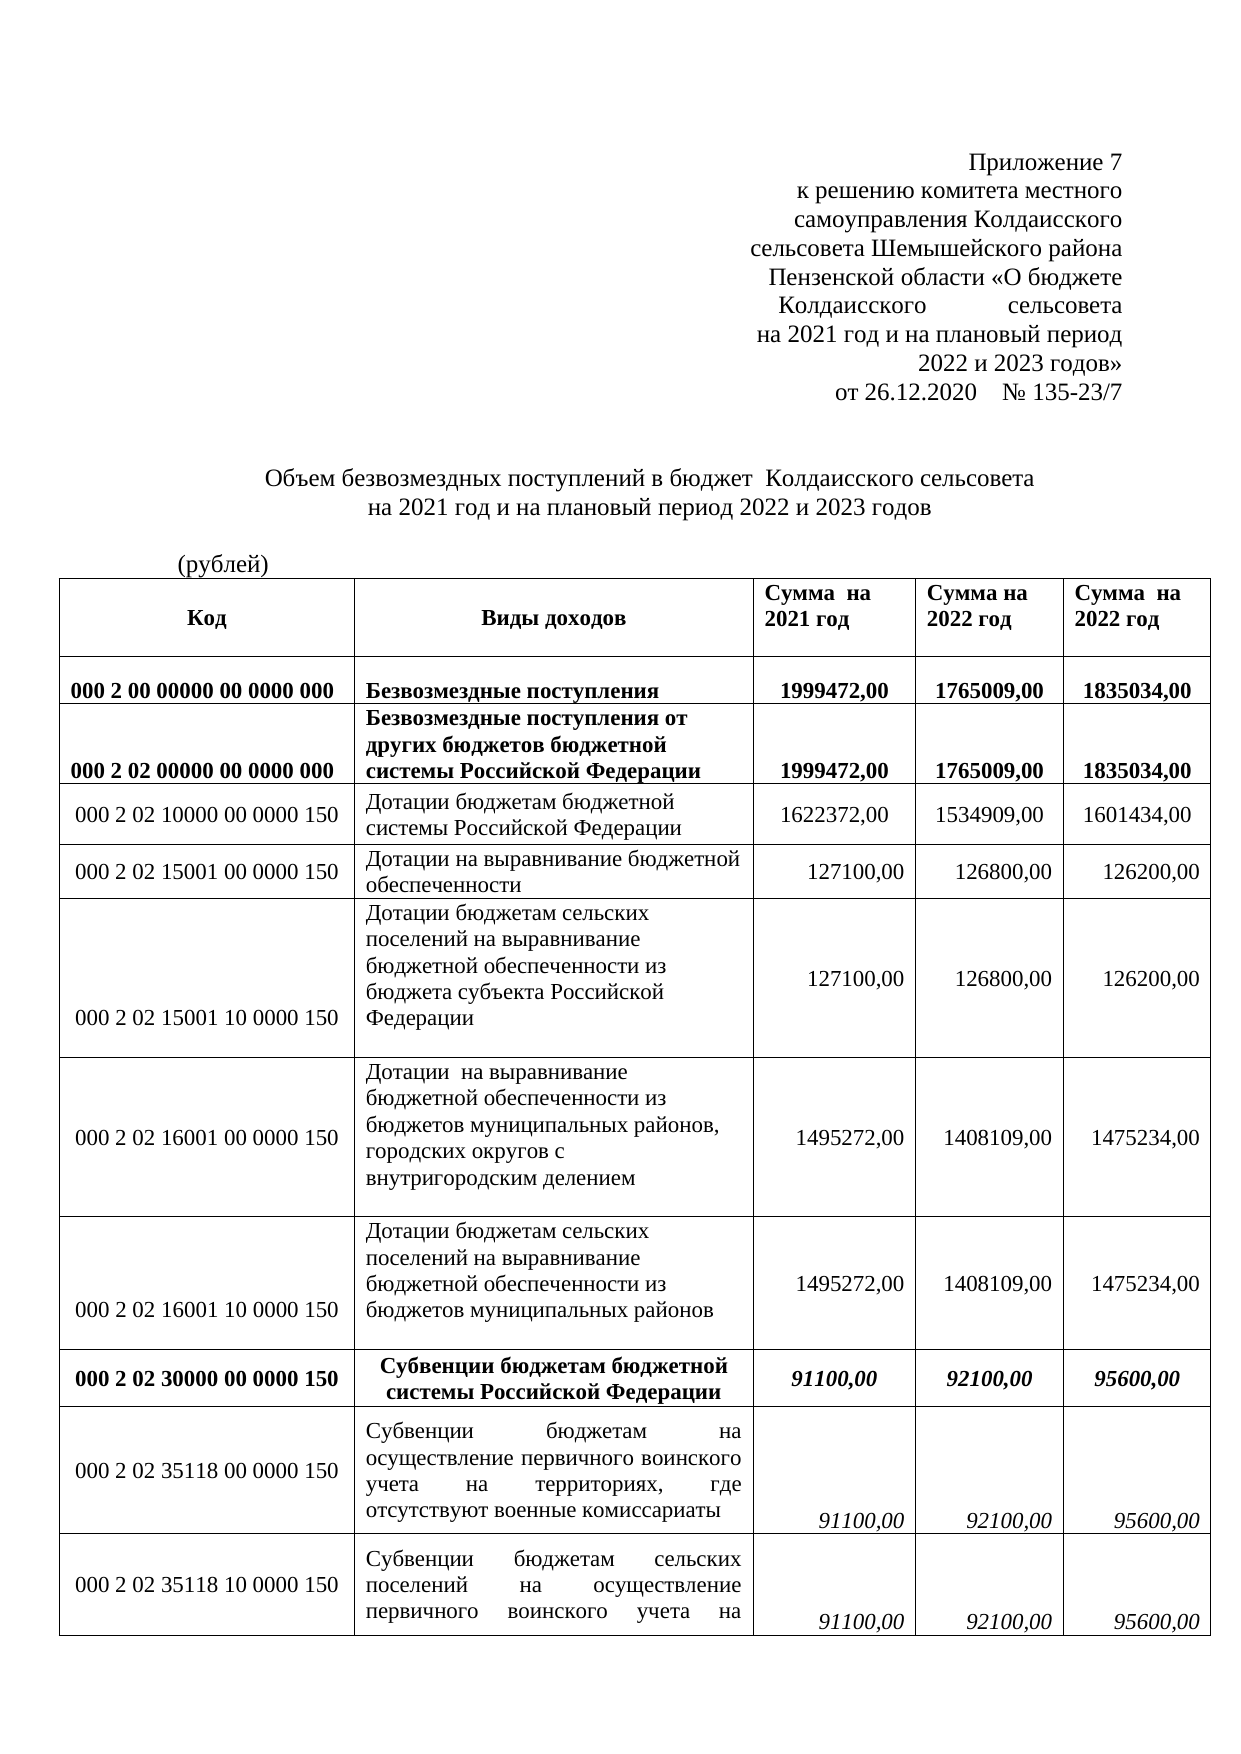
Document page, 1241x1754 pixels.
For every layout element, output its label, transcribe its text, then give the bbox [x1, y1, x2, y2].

table_cell 126800,00 [916, 845, 1063, 898]
text на 2021 год и на плановый период 2022 и 2023 годов [177, 492, 1122, 521]
table_cell 1999472,00 [754, 657, 915, 703]
text сельсовета Шемышейского района [177, 233, 1122, 262]
table_cell 126200,00 [1064, 899, 1210, 1057]
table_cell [355, 1534, 753, 1635]
table_cell 95600,00 [1064, 1350, 1210, 1406]
table_cell Безвозмездные поступления [355, 657, 753, 703]
text Колдаисского сельсовета [177, 291, 1122, 319]
table_cell 1765009,00 [916, 704, 1063, 783]
table_cell 126800,00 [916, 899, 1063, 1057]
table_cell 1534909,00 [916, 784, 1063, 844]
table_cell Субвенции бюджетам бюджетной системы Российской Федерации [355, 1350, 753, 1406]
table_header Код [60, 579, 354, 656]
table_cell 91100,00 [754, 1534, 915, 1635]
table_cell 1765009,00 [916, 657, 1063, 703]
text 2022 и 2023 годов» [207, 348, 1122, 377]
table_cell 000 2 02 30000 00 0000 150 [60, 1350, 354, 1406]
table_cell Дотации бюджетам бюджетной системы Российской Федерации [355, 784, 753, 844]
table_cell Дотации на выравнивание бюджетной обеспеченности из бюджетов муниципальных районов, городских округов с внутригородским делением [355, 1058, 753, 1216]
table_cell 1495272,00 [754, 1058, 915, 1216]
table_cell 1835034,00 [1064, 704, 1210, 783]
table_cell 1475234,00 [1064, 1058, 1210, 1216]
table_cell 1408109,00 [916, 1058, 1063, 1216]
text на 2021 год и на плановый период [177, 319, 1122, 348]
table_cell 91100,00 [754, 1350, 915, 1406]
table_cell Субвенции бюджетам на осуществление первичного воинского учета на территориях, где отсутствуют военные комиссариаты [355, 1407, 753, 1533]
table_cell 92100,00 [916, 1407, 1063, 1533]
text к решению комитета местного [177, 176, 1122, 204]
table_cell 92100,00 [916, 1350, 1063, 1406]
table_cell 92100,00 [916, 1534, 1063, 1635]
text самоуправления Колдаисского [177, 204, 1122, 233]
text Объем безвозмездных поступлений в бюджет Колдаисского сельсовета [177, 463, 1122, 492]
table_header Сумма на 2021 год [754, 579, 915, 656]
table_header Сумма на 2022 год [916, 579, 1063, 656]
table_cell 000 2 02 16001 00 0000 150 [60, 1058, 354, 1216]
table_cell 000 2 02 35118 00 0000 150 [60, 1407, 354, 1533]
table_cell 91100,00 [754, 1407, 915, 1533]
table_header Виды доходов [355, 579, 753, 656]
table_cell 1999472,00 [754, 704, 915, 783]
table_cell Безвозмездные поступления от других бюджетов бюджетной системы Российской Федерации [355, 704, 753, 783]
text от 26.12.2020 № 135-23/7 [177, 377, 1122, 406]
table_cell 000 2 02 15001 00 0000 150 [60, 845, 354, 898]
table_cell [60, 1534, 354, 1635]
table_cell 1835034,00 [1064, 657, 1210, 703]
table_cell 1622372,00 [754, 784, 915, 844]
title (рублей) [177, 521, 1107, 578]
table_cell 000 2 02 00000 00 0000 000 [60, 704, 354, 783]
table_cell 127100,00 [754, 845, 915, 898]
table_cell 1495272,00 [754, 1217, 915, 1349]
table_cell 000 2 00 00000 00 0000 000 [60, 657, 354, 703]
table_cell Дотации на выравнивание бюджетной обеспеченности [355, 845, 753, 898]
table_cell 127100,00 [754, 899, 915, 1057]
table_cell 1601434,00 [1064, 784, 1210, 844]
table_header Сумма на 2022 год [1064, 579, 1210, 656]
table_cell 1408109,00 [916, 1217, 1063, 1349]
table_cell 000 2 02 10000 00 0000 150 [60, 784, 354, 844]
title Приложение 7 [177, 147, 1122, 176]
table_cell Дотации бюджетам сельских поселений на выравнивание бюджетной обеспеченности из бюджетов муниципальных районов [355, 1217, 753, 1349]
text Пензенской области «О бюджете [177, 262, 1122, 291]
table_cell 95600,00 [1064, 1407, 1210, 1533]
table_cell Дотации бюджетам сельских поселений на выравнивание бюджетной обеспеченности из бюджета субъекта Российской Федерации [355, 899, 753, 1057]
table_cell 95600,00 [1064, 1534, 1210, 1635]
table_cell 000 2 02 15001 10 0000 150 [60, 899, 354, 1057]
table_cell 1475234,00 [1064, 1217, 1210, 1349]
table_cell 126200,00 [1064, 845, 1210, 898]
table_cell 000 2 02 16001 10 0000 150 [60, 1217, 354, 1349]
